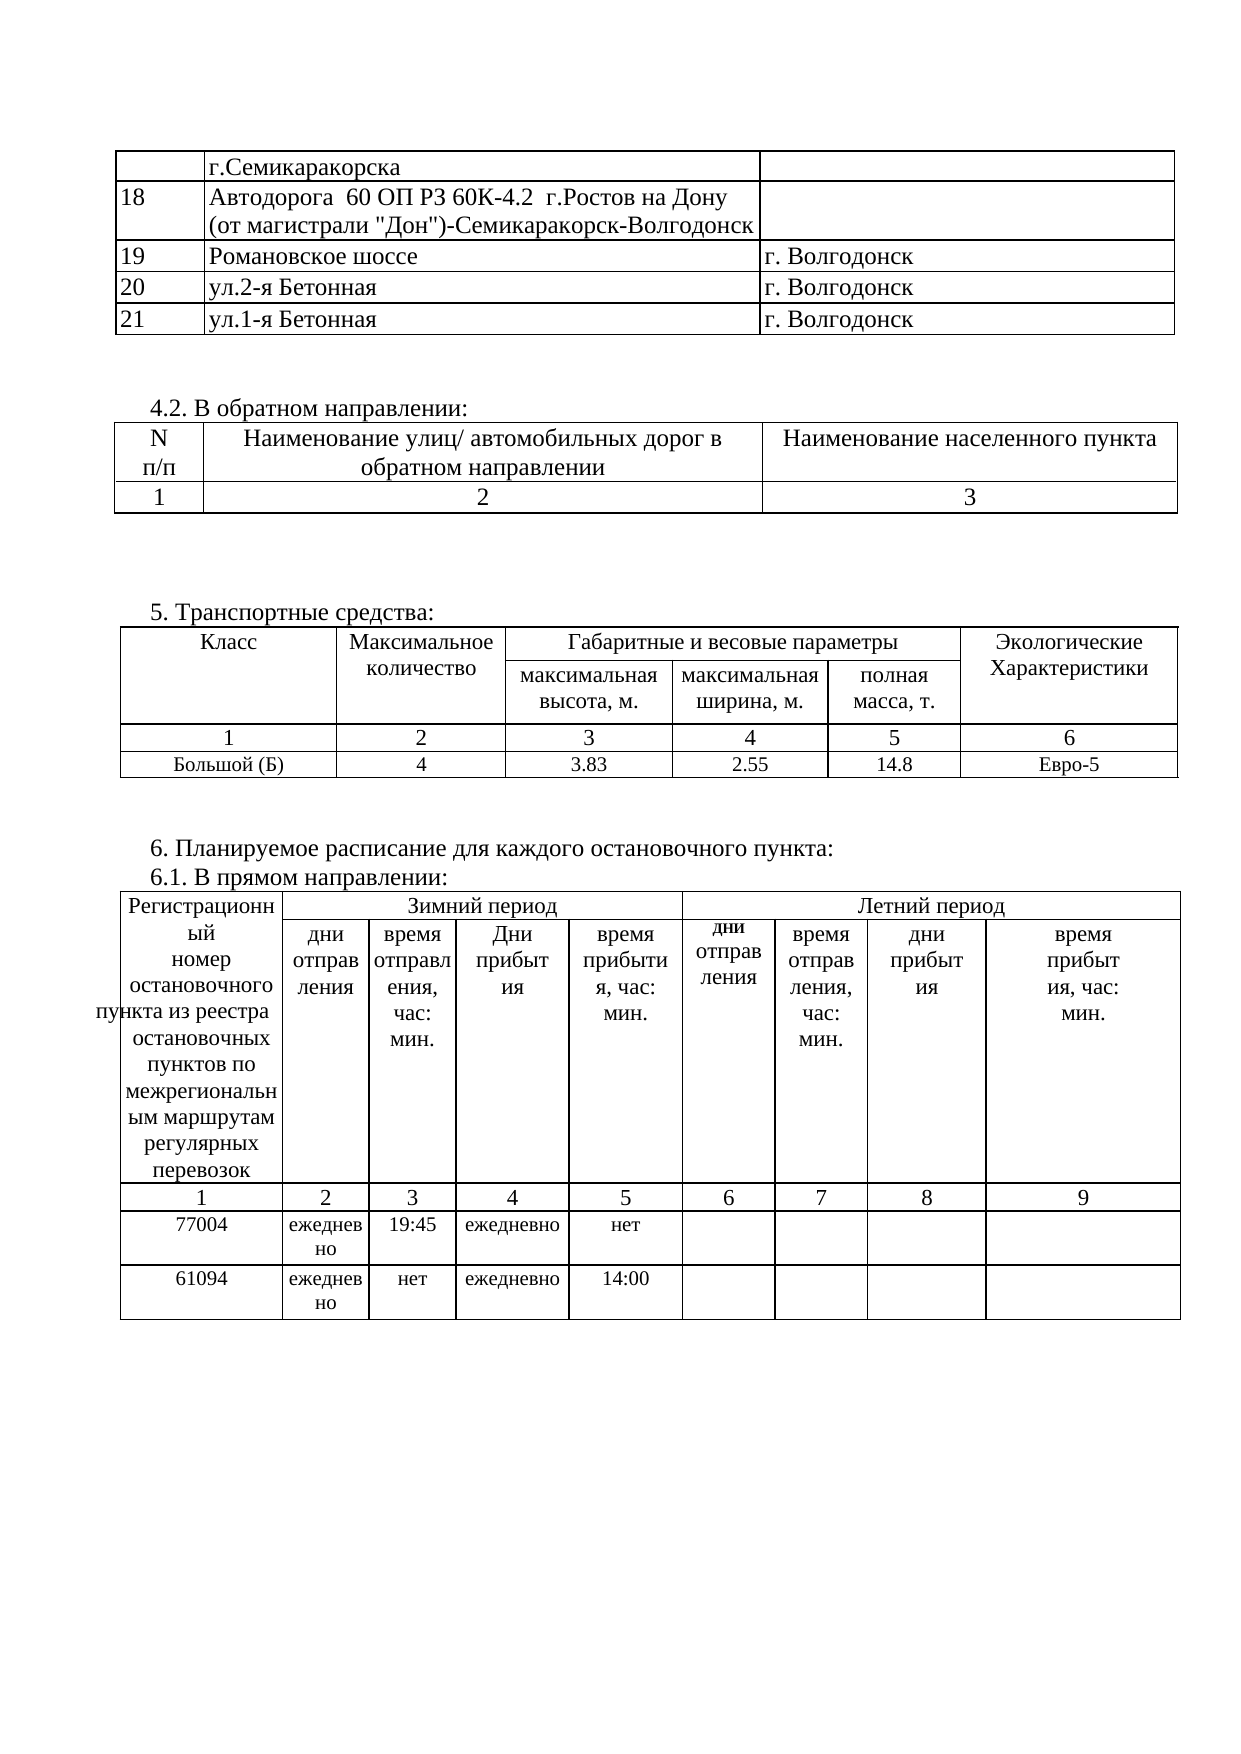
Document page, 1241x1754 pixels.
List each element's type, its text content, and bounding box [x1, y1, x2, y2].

table_cell время прибыти я, час: мин. [570, 920, 682, 1182]
table_cell 20 [117, 272, 204, 302]
table_cell 14.8 [829, 752, 960, 776]
table_cell Дни прибыт ия [457, 920, 568, 1182]
table_cell 3.83 [506, 752, 672, 776]
table_cell [761, 152, 1174, 180]
table_cell [868, 1212, 985, 1264]
table_cell ежедневно [283, 1266, 368, 1319]
table_cell [987, 1212, 1180, 1264]
table_cell 5 [829, 725, 960, 751]
table_cell 2 [204, 482, 762, 512]
table_cell 4 [457, 1184, 568, 1210]
table_cell время отправ ления, час: мин. [776, 920, 867, 1182]
text 4.2. В обратном направлении: [150, 393, 1090, 422]
table_cell ул.2-я Бетонная [205, 272, 759, 302]
table_header Регистрационный номер остановочного пункта из реестра остановочных пунктов по межрегиональным маршрутам регулярных перевозок [121, 892, 282, 1182]
table_cell ежедневно [457, 1212, 568, 1264]
table_cell нет [370, 1266, 455, 1319]
table_cell [776, 1212, 867, 1264]
table_cell ул.1-я Бетонная [205, 304, 759, 334]
table_cell г. Волгодонск [761, 241, 1174, 271]
table_cell г. Волгодонск [761, 304, 1174, 334]
table_cell время прибыт ия, час: мин. [987, 920, 1180, 1182]
table_cell [776, 1266, 867, 1319]
text 6. Планируемое расписание для каждого остановочного пункта: [150, 833, 1090, 862]
table_cell 1 [121, 1184, 282, 1210]
table_header Наименование населенного пункта [763, 423, 1177, 481]
table_cell [683, 1266, 774, 1319]
table_header Зимний период [283, 892, 682, 918]
table_cell 1 [121, 725, 336, 751]
table_cell дни отправ ления [283, 920, 368, 1182]
table_cell 14:00 [570, 1266, 682, 1319]
table_cell 4 [673, 725, 827, 751]
table_cell ежедневно [457, 1266, 568, 1319]
table_cell 2.55 [673, 752, 827, 776]
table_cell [205, 152, 759, 180]
table_cell 21 [117, 304, 204, 334]
table_cell 7 [776, 1184, 867, 1210]
table_header Габаритные и весовые параметры [506, 628, 960, 659]
table_cell [761, 182, 1174, 239]
table_cell 3 [763, 481, 1177, 512]
table_cell 1 [115, 482, 203, 512]
table_cell 6 [961, 725, 1177, 751]
table_header Летний период [683, 892, 1180, 918]
table_cell 5 [570, 1184, 682, 1210]
table_cell максимальная высота, м. [506, 661, 672, 723]
table_cell полная масса, т. [829, 661, 960, 723]
table_header N п/п [115, 423, 203, 481]
text 6.1. В прямом направлении: [150, 862, 1090, 891]
table_header Наименование улиц/ автомобильных дорог в обратном направлении [204, 423, 762, 481]
table_cell [987, 1266, 1180, 1319]
table_cell 2 [337, 725, 505, 751]
table_cell 61094 [121, 1266, 282, 1319]
table_cell Автодорога 60 ОП РЗ 60К-4.2 г.Ростов на Дону (от магистрали "Дон")-Семикаракорск-Волгодонск [205, 182, 759, 239]
table_cell Романовское шоссе [205, 241, 759, 271]
table_cell ежедневно [283, 1212, 368, 1264]
table_cell Большой (Б) [121, 752, 336, 776]
table_cell 18 [117, 182, 204, 239]
table_cell г. Волгодонск [761, 272, 1174, 302]
table_cell Евро-5 [961, 752, 1177, 776]
table_cell [868, 1266, 985, 1319]
table_cell 77004 [121, 1212, 282, 1264]
table_cell 2 [283, 1184, 368, 1210]
table_cell ДНИ отправ ления [683, 920, 774, 1182]
table_cell [683, 1212, 774, 1264]
table_cell 3 [506, 725, 672, 751]
table_cell 9 [987, 1184, 1180, 1210]
table_cell нет [570, 1212, 682, 1264]
table_cell максимальная ширина, м. [673, 661, 827, 723]
table_header Класс [121, 628, 336, 723]
table_cell 19 [117, 241, 204, 271]
text 5. Транспортные средства: [150, 597, 1090, 626]
table_cell время отправл ения, час: мин. [370, 920, 455, 1182]
table_cell 8 [868, 1184, 985, 1210]
table_header Экологические Характеристики [961, 628, 1177, 723]
table_cell 3 [370, 1184, 455, 1210]
table_cell 4 [337, 752, 505, 776]
table_cell 17 [117, 152, 204, 180]
table_cell дни прибыт ия [868, 920, 985, 1182]
table_cell 6 [683, 1184, 774, 1210]
table_header Максимальное количество [337, 628, 505, 723]
table_cell 19:45 [370, 1212, 455, 1264]
